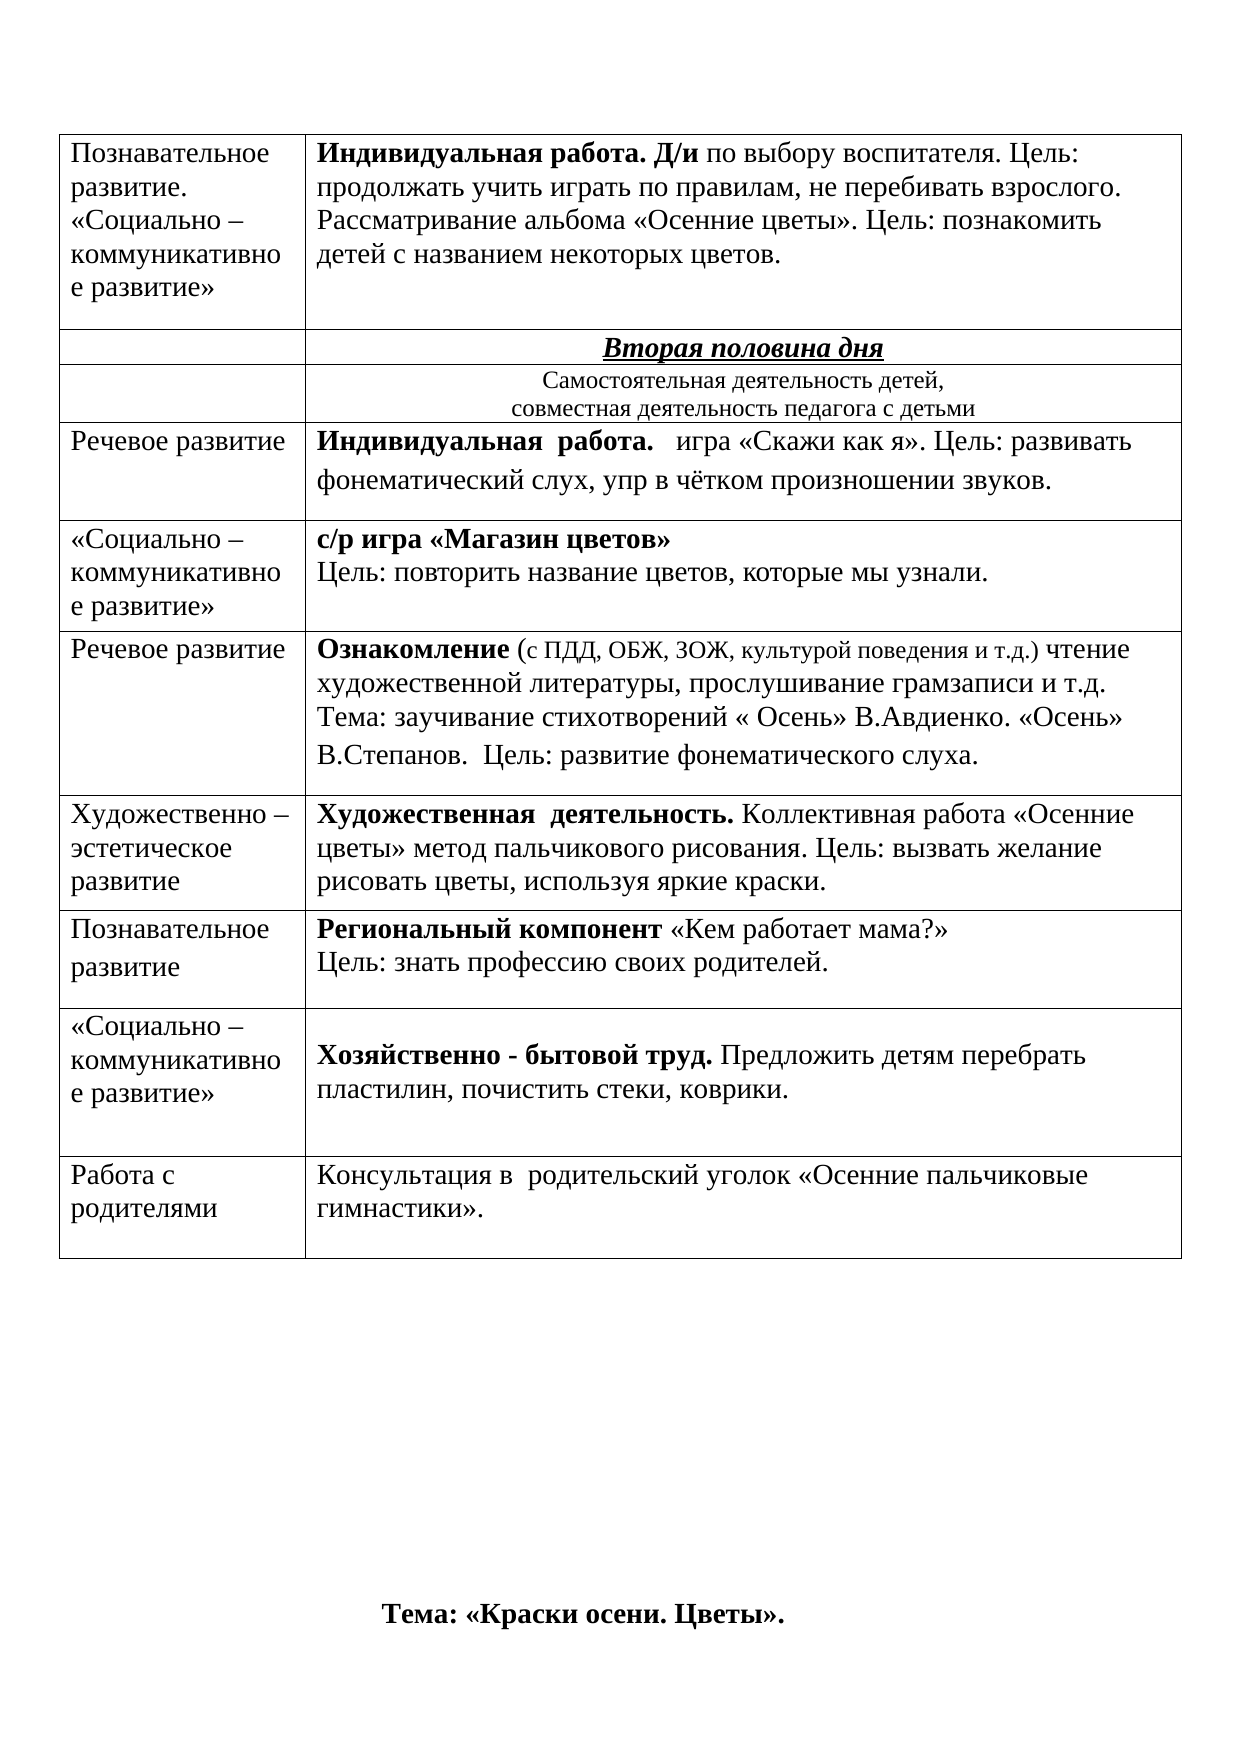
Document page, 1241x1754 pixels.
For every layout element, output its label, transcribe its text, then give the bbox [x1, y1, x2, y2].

table_cell Самостоятельная деятельность детей, совместная деятельность педагога с детьми [306, 365, 1181, 422]
table_cell Художественно – эстетическое развитие [60, 796, 305, 910]
table_cell Региональный компонент «Кем работает мама?» Цель: знать профессию своих родителей. [306, 911, 1181, 1007]
table_cell «Социально –коммуникативное развитие» [60, 1009, 305, 1156]
table_cell Ознакомление (с ПДД, ОБЖ, ЗОЖ, культурой поведения и т.д.) чтение художественной литературы, прослушивание грамзаписи и т.д. Тема: заучивание стихотворений « Осень» В.Авдиенко. «Осень» В.Степанов. Цель: развитие фонематического слуха. [306, 632, 1181, 795]
table_cell Консультация в родительский уголок «Осенние пальчиковые гимнастики». [306, 1157, 1181, 1258]
table_cell Хозяйственно - бытовой труд. Предложить детям перебрать пластилин, почистить стеки, коврики. [306, 1009, 1181, 1156]
table_cell Познавательное развитие [60, 911, 305, 1007]
table_cell Речевое развитие [60, 423, 305, 520]
text Тема: «Краски осени. Цветы». [177, 1596, 1152, 1629]
table_header Познавательное развитие. «Социально –коммуникативное развитие» [60, 135, 305, 329]
table_cell Вторая половина дня [306, 330, 1181, 364]
table_cell Речевое развитие [60, 632, 305, 795]
table_cell [60, 330, 305, 364]
table_cell Работа с родителями [60, 1157, 305, 1258]
table_cell с/р игра «Магазин цветов» Цель: повторить название цветов, которые мы узнали. [306, 521, 1181, 631]
table_cell «Социально –коммуникативное развитие» [60, 521, 305, 631]
table_cell [60, 365, 305, 422]
table_cell Индивидуальная работа. игра «Скажи как я». Цель: развивать фонематический слух, упр в чётком произношении звуков. [306, 423, 1181, 520]
table_cell Художественная деятельность. Коллективная работа «Осенние цветы» метод пальчикового рисования. Цель: вызвать желание рисовать цветы, используя яркие краски. [306, 796, 1181, 910]
table_header Индивидуальная работа. Д/и по выбору воспитателя. Цель: продолжать учить играть по правилам, не перебивать взрослого. Рассматривание альбома «Осенние цветы». Цель: познакомить детей с названием некоторых цветов. [306, 135, 1181, 329]
